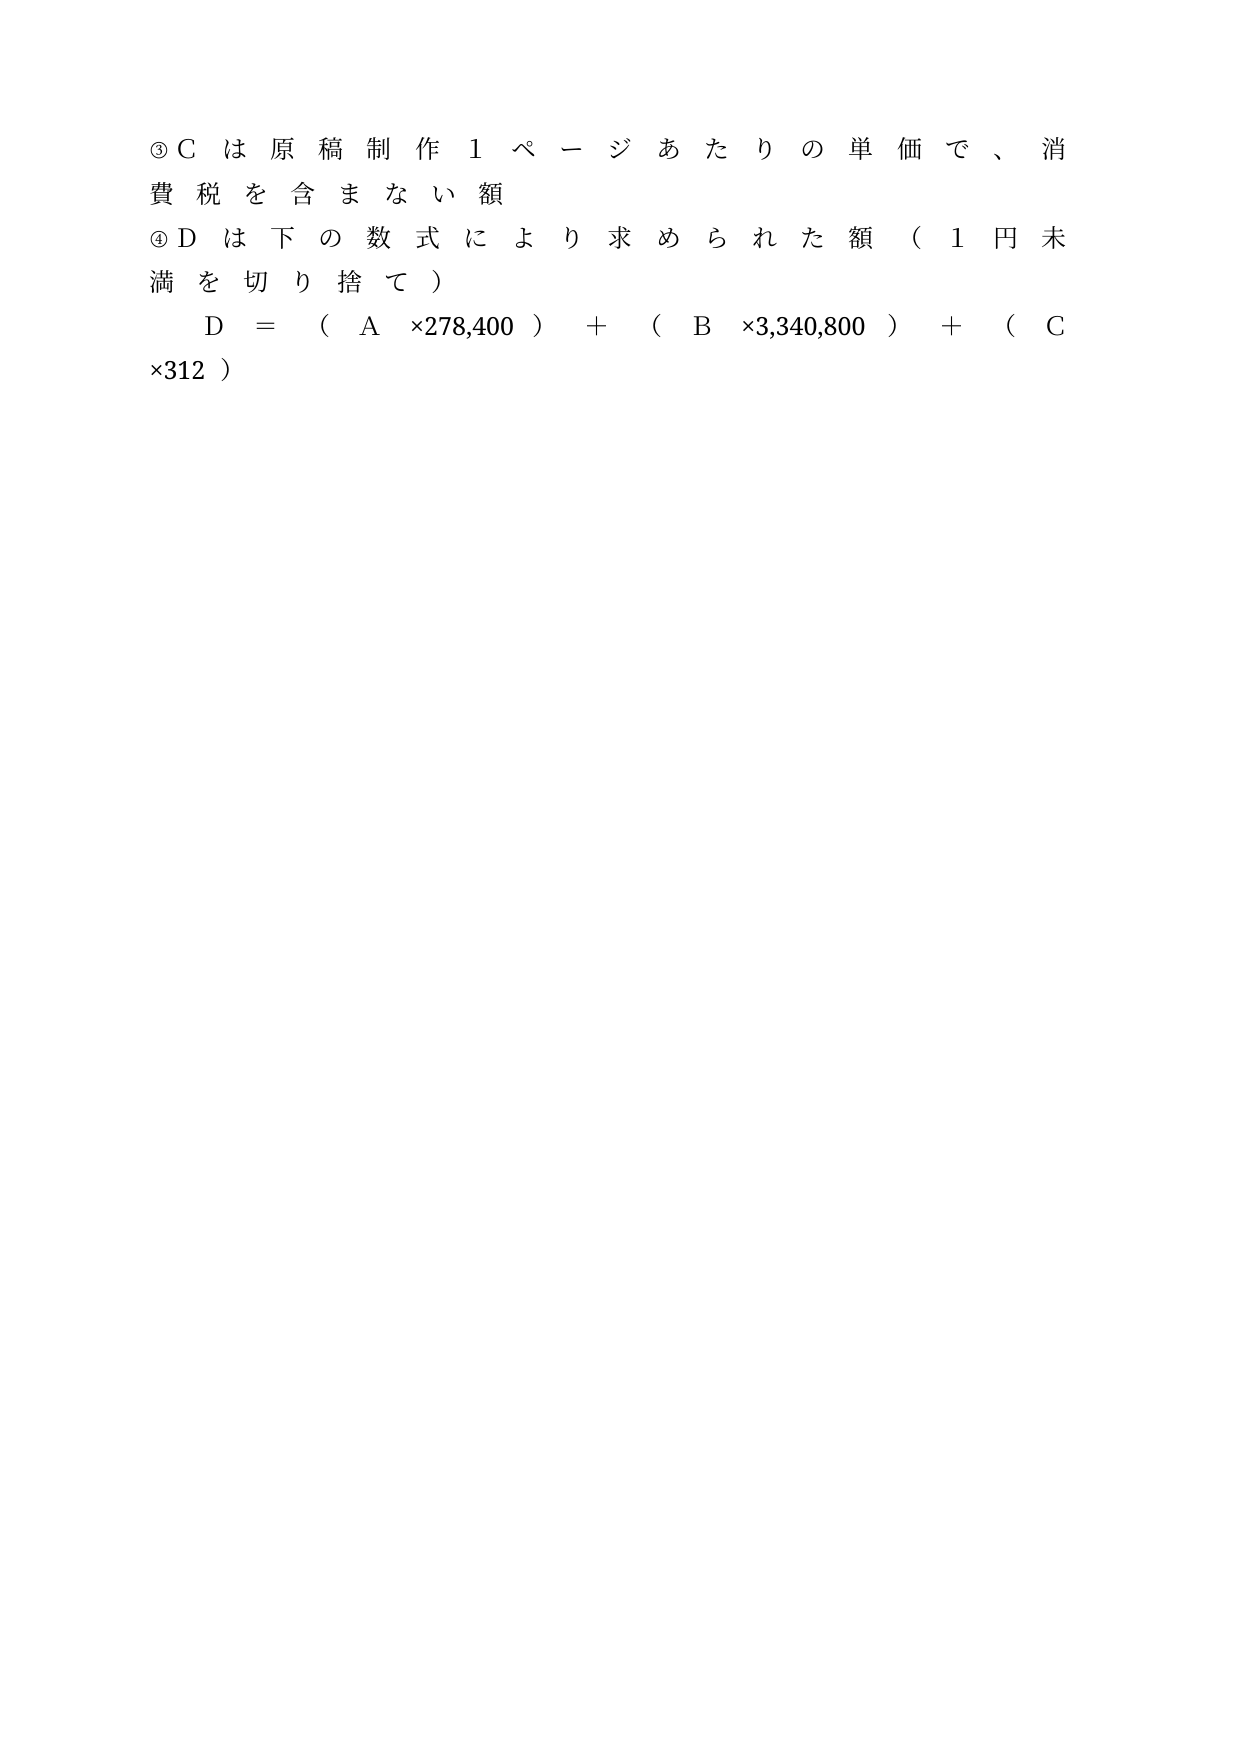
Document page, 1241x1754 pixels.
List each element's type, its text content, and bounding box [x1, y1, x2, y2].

text ③Ｃは原稿制作１ページあたりの単価で、消費税を含まない額 [149, 126, 1091, 214]
text Ｄ＝（Ａ×278,400）＋（Ｂ×3,340,800）＋（Ｃ×312） [149, 303, 1091, 391]
text ④Ｄは下の数式により求められた額（１円未満を切り捨て） [149, 214, 1091, 303]
